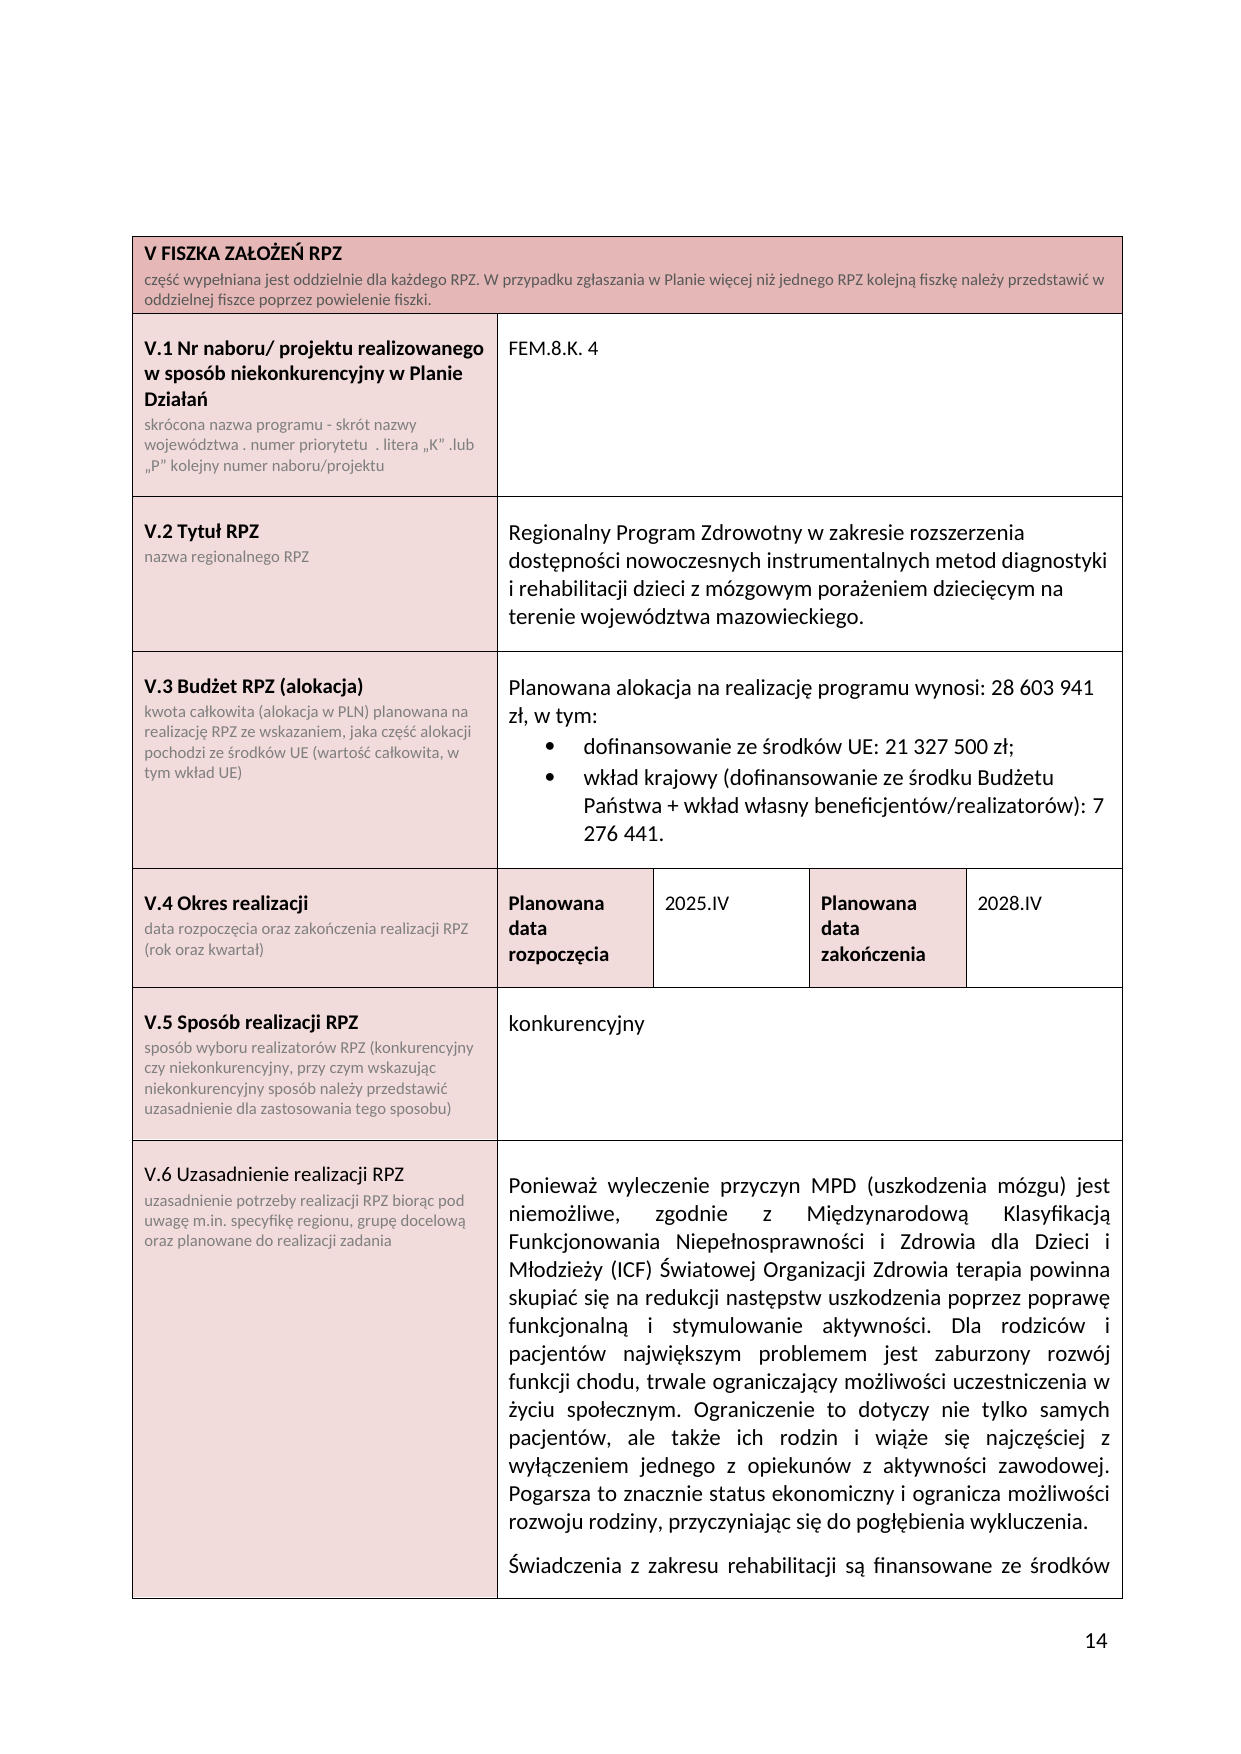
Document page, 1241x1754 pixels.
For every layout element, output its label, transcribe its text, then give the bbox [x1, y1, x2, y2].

table_cell 2025.IV [654, 869, 809, 987]
table_cell Planowana alokacja na realizację programu wynosi: 28 603 941 zł, w tym: dofinansowanie ze środków UE: 21 327 500 zł; wkład krajowy (dofinansowanie ze środku Budżetu Państwa + wkład własny beneficjentów/realizatorów): 7 276 441. [498, 652, 1122, 868]
table_cell Regionalny Program Zdrowotny w zakresie rozszerzenia dostępności nowoczesnych instrumentalnych metod diagnostyki i rehabilitacji dzieci z mózgowym porażeniem dziecięcym na terenie województwa mazowieckiego. [498, 497, 1122, 651]
table_cell V.4 Okres realizacji data rozpoczęcia oraz zakończenia realizacji RPZ (rok oraz kwartał) [133, 869, 497, 987]
table_cell V.1 Nr naboru/ projektu realizowanego w sposób niekonkurencyjny w Planie Działań skrócona nazwa programu - skrót nazwy województwa . numer priorytetu . litera „K” .lub „P” kolejny numer naboru/projektu [133, 314, 497, 496]
table_cell Planowana data zakończenia [810, 869, 966, 987]
table_cell 2028.IV [967, 869, 1122, 987]
table_cell Planowana data rozpoczęcia [498, 869, 653, 987]
table_cell V.5 Sposób realizacji RPZ sposób wyboru realizatorów RPZ (konkurencyjny czy niekonkurencyjny, przy czym wskazując niekonkurencyjny sposób należy przedstawić uzasadnienie dla zastosowania tego sposobu) [133, 988, 497, 1139]
table_cell FEM.8.K. 4 [498, 314, 1122, 496]
table_header V FISZKA ZAŁOŻEŃ RPZ część wypełniana jest oddzielnie dla każdego RPZ. W przypadku zgłaszania w Planie więcej niż jednego RPZ kolejną fiszkę należy przedstawić w oddzielnej fiszce poprzez powielenie fiszki. [133, 237, 1122, 313]
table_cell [133, 1141, 497, 1597]
table_cell V.3 Budżet RPZ (alokacja) kwota całkowita (alokacja w PLN) planowana na realizację RPZ ze wskazaniem, jaka część alokacji pochodzi ze środków UE (wartość całkowita, w tym wkład UE) [133, 652, 497, 868]
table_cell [498, 1141, 1122, 1597]
table_cell konkurencyjny [498, 988, 1122, 1139]
table_cell V.2 Tytuł RPZ nazwa regionalnego RPZ [133, 497, 497, 651]
